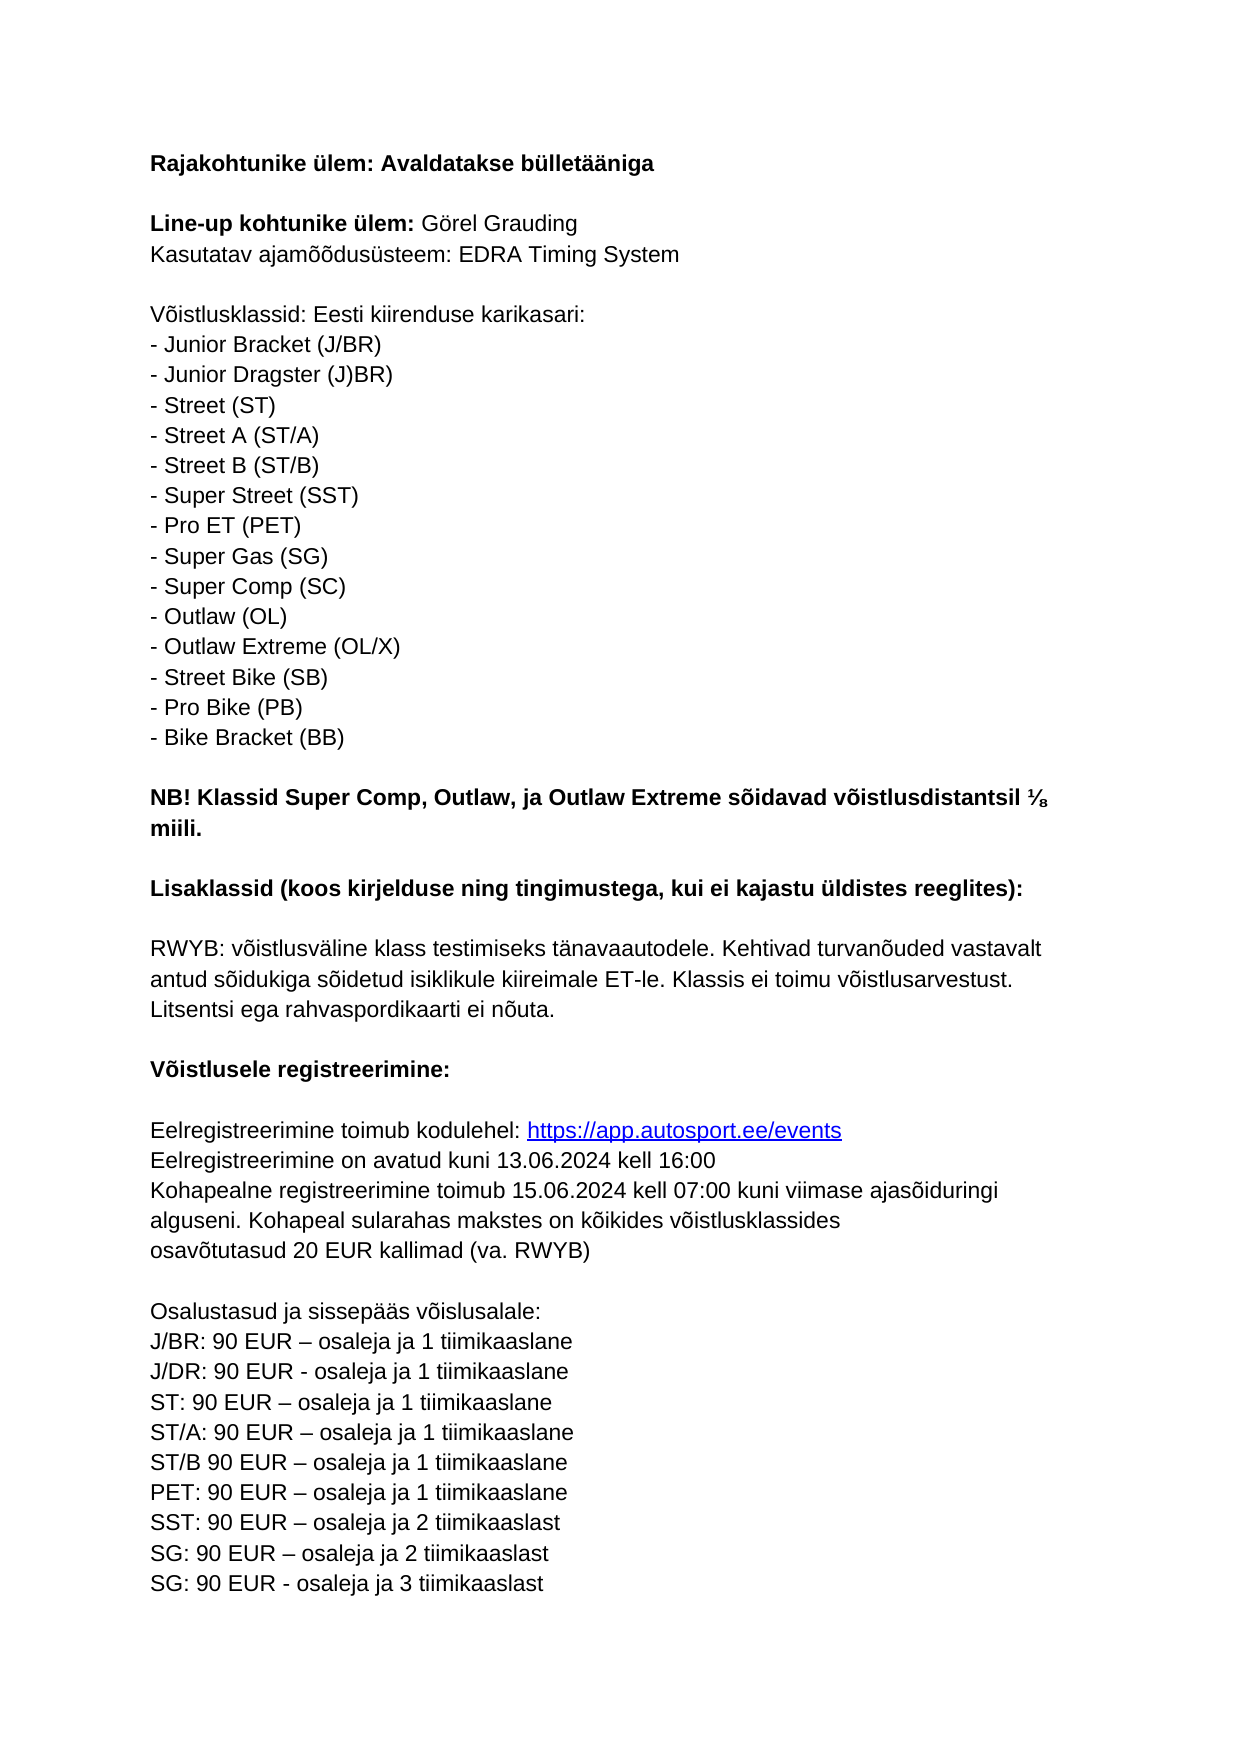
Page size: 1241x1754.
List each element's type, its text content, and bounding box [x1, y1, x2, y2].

text - Super Street (SST) [150, 482, 1090, 509]
text Eelregistreerimine toimub kodulehel: https://app.autosport.ee/events [150, 1117, 1090, 1143]
text antud sõidukiga sõidetud isiklikule kiireimale ET-le. Klassis ei toimu võistlusarvestust. [150, 966, 1090, 992]
text - Street B (ST/B) [150, 452, 1090, 478]
text J/BR: 90 EUR – osaleja ja 1 tiimikaaslane [150, 1328, 1090, 1354]
text osavõtutasud 20 EUR kallimad (va. RWYB) [150, 1237, 1090, 1264]
text - Street (ST) [150, 392, 1090, 418]
text J/DR: 90 EUR - osaleja ja 1 tiimikaaslane [150, 1358, 1090, 1385]
text Kasutatav ajamõõdusüsteem: EDRA Timing System [150, 241, 1090, 267]
text Lisaklassid (koos kirjelduse ning tingimustega, kui ei kajastu üldistes reeglites): [150, 875, 1090, 901]
text Line-up kohtunike ülem: Görel Grauding [150, 210, 1090, 237]
text ST/A: 90 EUR – osaleja ja 1 tiimikaaslane [150, 1419, 1090, 1445]
text - Super Gas (SG) - Super Comp (SC) [150, 543, 1090, 599]
text SG: 90 EUR - osaleja ja 3 tiimikaaslast [150, 1570, 1090, 1596]
text RWYB: võistlusväline klass testimiseks tänavaautodele. Kehtivad turvanõuded vastavalt [150, 905, 1090, 962]
text Võistlusklassid: Eesti kiirenduse karikasari: [150, 301, 1090, 327]
text - Junior Bracket (J/BR) [150, 331, 1090, 358]
text Võistlusele registreerimine: [150, 1056, 1090, 1113]
text ST: 90 EUR – osaleja ja 1 tiimikaaslane [150, 1388, 1090, 1415]
text - Pro ET (PET) [150, 512, 1090, 539]
text PET: 90 EUR – osaleja ja 1 tiimikaaslane [150, 1479, 1090, 1506]
text - Outlaw (OL) [150, 603, 1090, 629]
text SST: 90 EUR – osaleja ja 2 tiimikaaslast [150, 1509, 1090, 1536]
text Eelregistreerimine on avatud kuni 13.06.2024 kell 16:00 [150, 1147, 1090, 1173]
text ST/B 90 EUR – osaleja ja 1 tiimikaaslane [150, 1449, 1090, 1475]
text - Street Bike (SB) [150, 663, 1090, 690]
text SG: 90 EUR – osaleja ja 2 tiimikaaslast [150, 1539, 1090, 1566]
text Rajakohtunike ülem: Avaldatakse bülletääniga [150, 150, 1090, 207]
text - Junior Dragster (J)BR) [150, 361, 1090, 388]
text - Pro Bike (PB) [150, 694, 1090, 720]
text - Street A (ST/A) [150, 422, 1090, 448]
text - Outlaw Extreme (OL/X) [150, 633, 1090, 660]
text Litsentsi ega rahvaspordikaarti ei nõuta. [150, 996, 1090, 1022]
text NB! Klassid Super Comp, Outlaw, ja Outlaw Extreme sõidavad võistlusdistantsil ⅛ miili. [150, 784, 1090, 841]
text Kohapealne registreerimine toimub 15.06.2024 kell 07:00 kuni viimase ajasõiduringi alguseni. Kohapeal sularahas makstes on kõikides võistlusklassides [150, 1177, 1090, 1234]
text - Bike Bracket (BB) [150, 724, 1090, 750]
text Osalustasud ja sissepääs võislusalale: [150, 1298, 1090, 1324]
